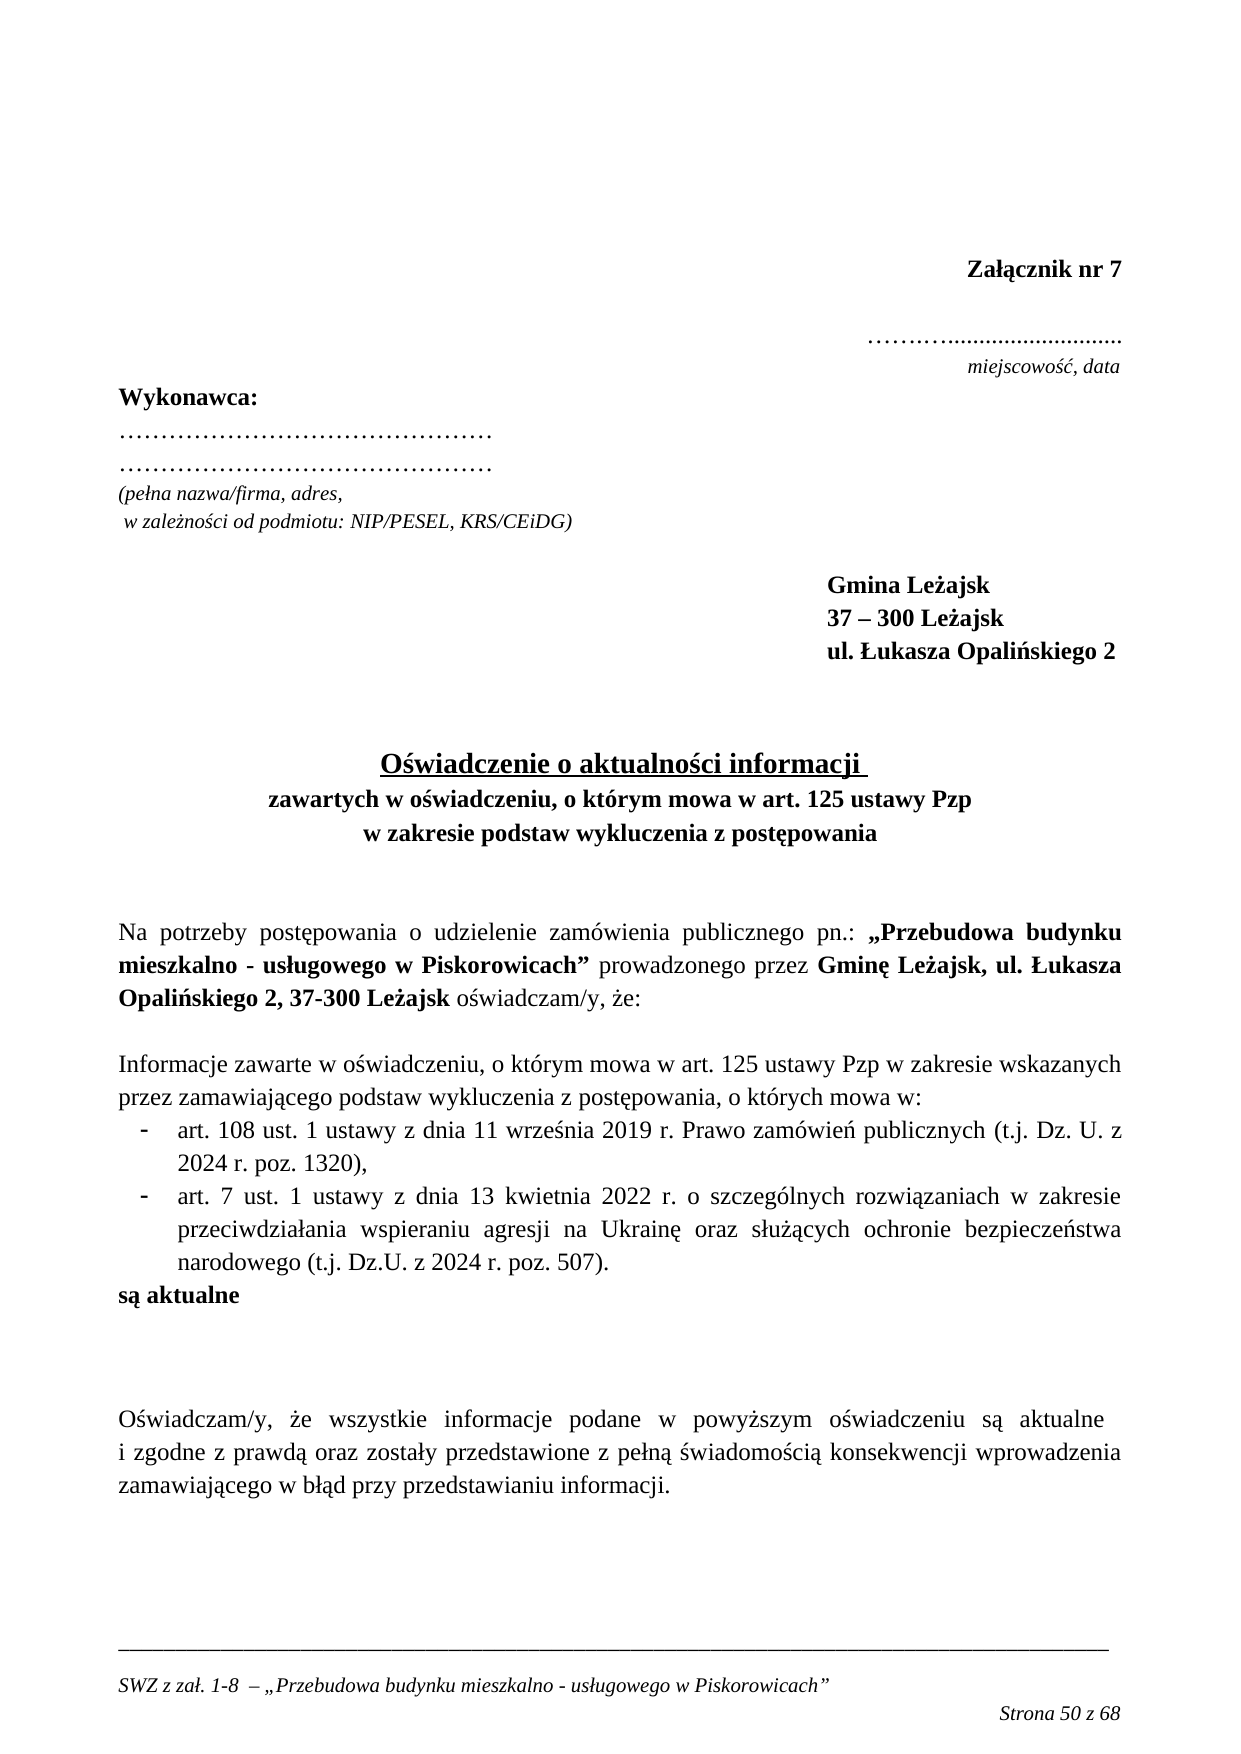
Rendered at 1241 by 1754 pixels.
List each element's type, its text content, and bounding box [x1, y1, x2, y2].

text Oświadczenie o aktualności informacji [118, 746, 1122, 779]
text Załącznik nr 7 [118, 254, 1122, 283]
text Gmina Leżajsk [827, 570, 1122, 599]
text ……………………………………………………………………………… [118, 415, 502, 477]
text w zakresie podstaw wykluczenia z postępowania [118, 818, 1122, 846]
text Oświadczam/y, że wszystkie informacje podane w powyższym oświadczeniu są aktualne i zgodne z prawdą oraz zostały przedstawione z pełną świadomością konsekwencji wprowadzenia zamawiającego w błąd przy przedstawianiu informacji. [118, 1404, 1122, 1498]
text (pełna nazwa/firma, adres, [118, 481, 1122, 505]
text …….…............................ [118, 321, 1122, 349]
text ul. Łukasza Opalińskiego 2 [827, 636, 1122, 665]
text zawartych w oświadczeniu, o którym mowa w art. 125 ustawy Pzp [118, 784, 1122, 813]
text 37 – 300 Leżajsk [827, 603, 1122, 632]
text w zależności od podmiotu: NIP/PESEL, KRS/CEiDG) [118, 509, 1122, 533]
text są aktualne [118, 1280, 1122, 1309]
text Na potrzeby postępowania o udzielenie zamówienia publicznego pn.: „Przebudowa budynku mieszkalno - usługowego w Piskorowicach” prowadzonego przez Gminę Leżajsk, ul. Łukasza Opalińskiego 2, 37-300 Leżajsk oświadczam/y, że: [118, 917, 1122, 1011]
list art. 108 ust. 1 ustawy z dnia 11 września 2019 r. Prawo zamówień publicznych (t.j. Dz. U. z 2024 r. poz. 1320), [140, 1115, 1122, 1177]
text Informacje zawarte w oświadczeniu, o którym mowa w art. 125 ustawy Pzp w zakresie wskazanych przez zamawiającego podstaw wykluczenia z postępowania, o których mowa w: [118, 1049, 1122, 1111]
text miejscowość, data [118, 354, 1122, 378]
text Wykonawca: [118, 382, 1122, 411]
list art. 7 ust. 1 ustawy z dnia 13 kwietnia 2022 r. o szczególnych rozwiązaniach w zakresie przeciwdziałania wspieraniu agresji na Ukrainę oraz służących ochronie bezpieczeństwa narodowego (t.j. Dz.U. z 2024 r. poz. 507). [140, 1181, 1122, 1276]
